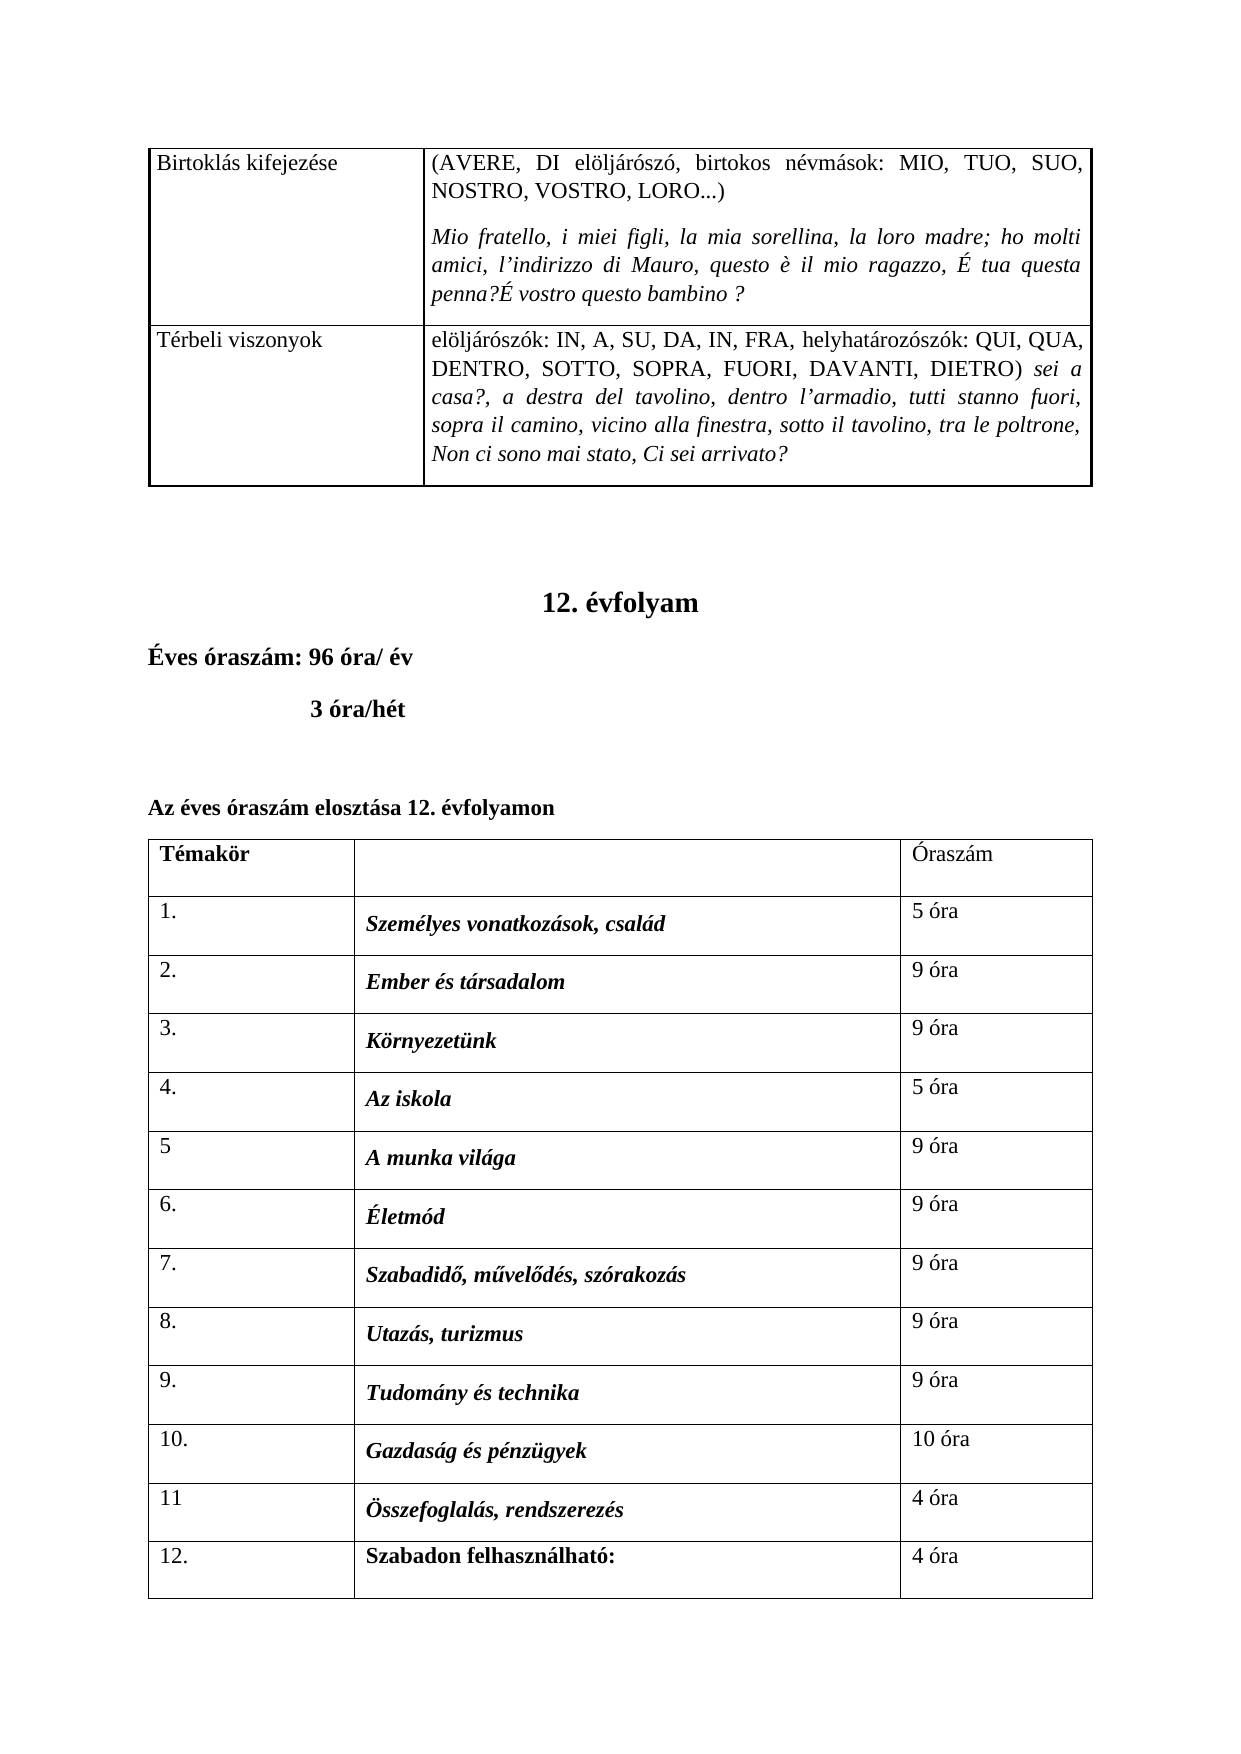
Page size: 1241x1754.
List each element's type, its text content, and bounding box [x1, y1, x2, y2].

table_cell 4. [149, 1073, 354, 1131]
text Az éves óraszám elosztása 12. évfolyamon [148, 794, 1093, 820]
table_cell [355, 1542, 900, 1598]
table_cell Utazás, turizmus [355, 1308, 900, 1365]
table_cell 3. [149, 1014, 354, 1072]
text 3 óra/hét [148, 689, 1093, 725]
table_cell Birtoklás kifejezése [151, 149, 423, 325]
table_cell 5 óra [901, 1073, 1092, 1131]
table_cell 5 óra [901, 897, 1092, 955]
table_cell Összefoglalás, rendszerezés [355, 1484, 900, 1541]
table_cell Szabadidő, művelődés, szórakozás [355, 1249, 900, 1307]
table_cell 9 óra [901, 1132, 1092, 1189]
table_cell 2. [149, 956, 354, 1013]
table_cell 9 óra [901, 1249, 1092, 1307]
table_cell A munka világa [355, 1132, 900, 1189]
table_cell 7. [149, 1249, 354, 1307]
table_cell 5 [149, 1132, 354, 1189]
table_header [355, 840, 900, 896]
table_cell 9 óra [901, 1308, 1092, 1365]
table_header Témakör [149, 840, 354, 896]
table_cell 10 óra [901, 1425, 1092, 1482]
table_cell 4 óra [901, 1542, 1092, 1598]
text 12. évfolyam [148, 584, 1093, 620]
table_cell 4 óra [901, 1484, 1092, 1541]
table_cell 6. [149, 1190, 354, 1248]
table_cell (AVERE, DI elöljárószó, birtokos névmások: MIO, TUO, SUO, NOSTRO, VOSTRO, LORO...) Mio fratello, i miei figli, la mia sorellina, la loro madre; ho molti amici, l’indirizzo di Mauro, questo è il mio ragazzo, É tua questa penna?É vostro questo bambino ? [425, 149, 1090, 325]
table_header Óraszám [901, 840, 1092, 896]
table_cell Életmód [355, 1190, 900, 1248]
table_cell 9 óra [901, 1014, 1092, 1072]
table_cell 1. [149, 897, 354, 955]
table_cell Az iskola [355, 1073, 900, 1131]
table_cell 12. [149, 1542, 354, 1598]
table_cell Környezetünk [355, 1014, 900, 1072]
table_cell 9 óra [901, 1190, 1092, 1248]
table_cell 10. [149, 1425, 354, 1482]
table_cell Személyes vonatkozások, család [355, 897, 900, 955]
table_cell 9. [149, 1366, 354, 1424]
table_cell Gazdaság és pénzügyek [355, 1425, 900, 1482]
table_cell 8. [149, 1308, 354, 1365]
table_cell 9 óra [901, 956, 1092, 1013]
text Éves óraszám: 96 óra/ év [148, 637, 1093, 672]
table_cell 9 óra [901, 1366, 1092, 1424]
table_cell elöljárószók: IN, A, SU, DA, IN, FRA, helyhatározószók: QUI, QUA, dentro, sotto, sopra, fuori, davanti, dietro) sei a casa?, a destra del tavolino, dentro l’armadio, tutti stanno fuori, sopra il camino, vicino alla finestra, sotto il tavolino, tra le poltrone, Non ci sono mai stato, Ci sei arrivato? [425, 326, 1090, 485]
table_cell 11 [149, 1484, 354, 1541]
table_cell Térbeli viszonyok [151, 326, 423, 485]
table_cell Tudomány és technika [355, 1366, 900, 1424]
table_cell Ember és társadalom [355, 956, 900, 1013]
